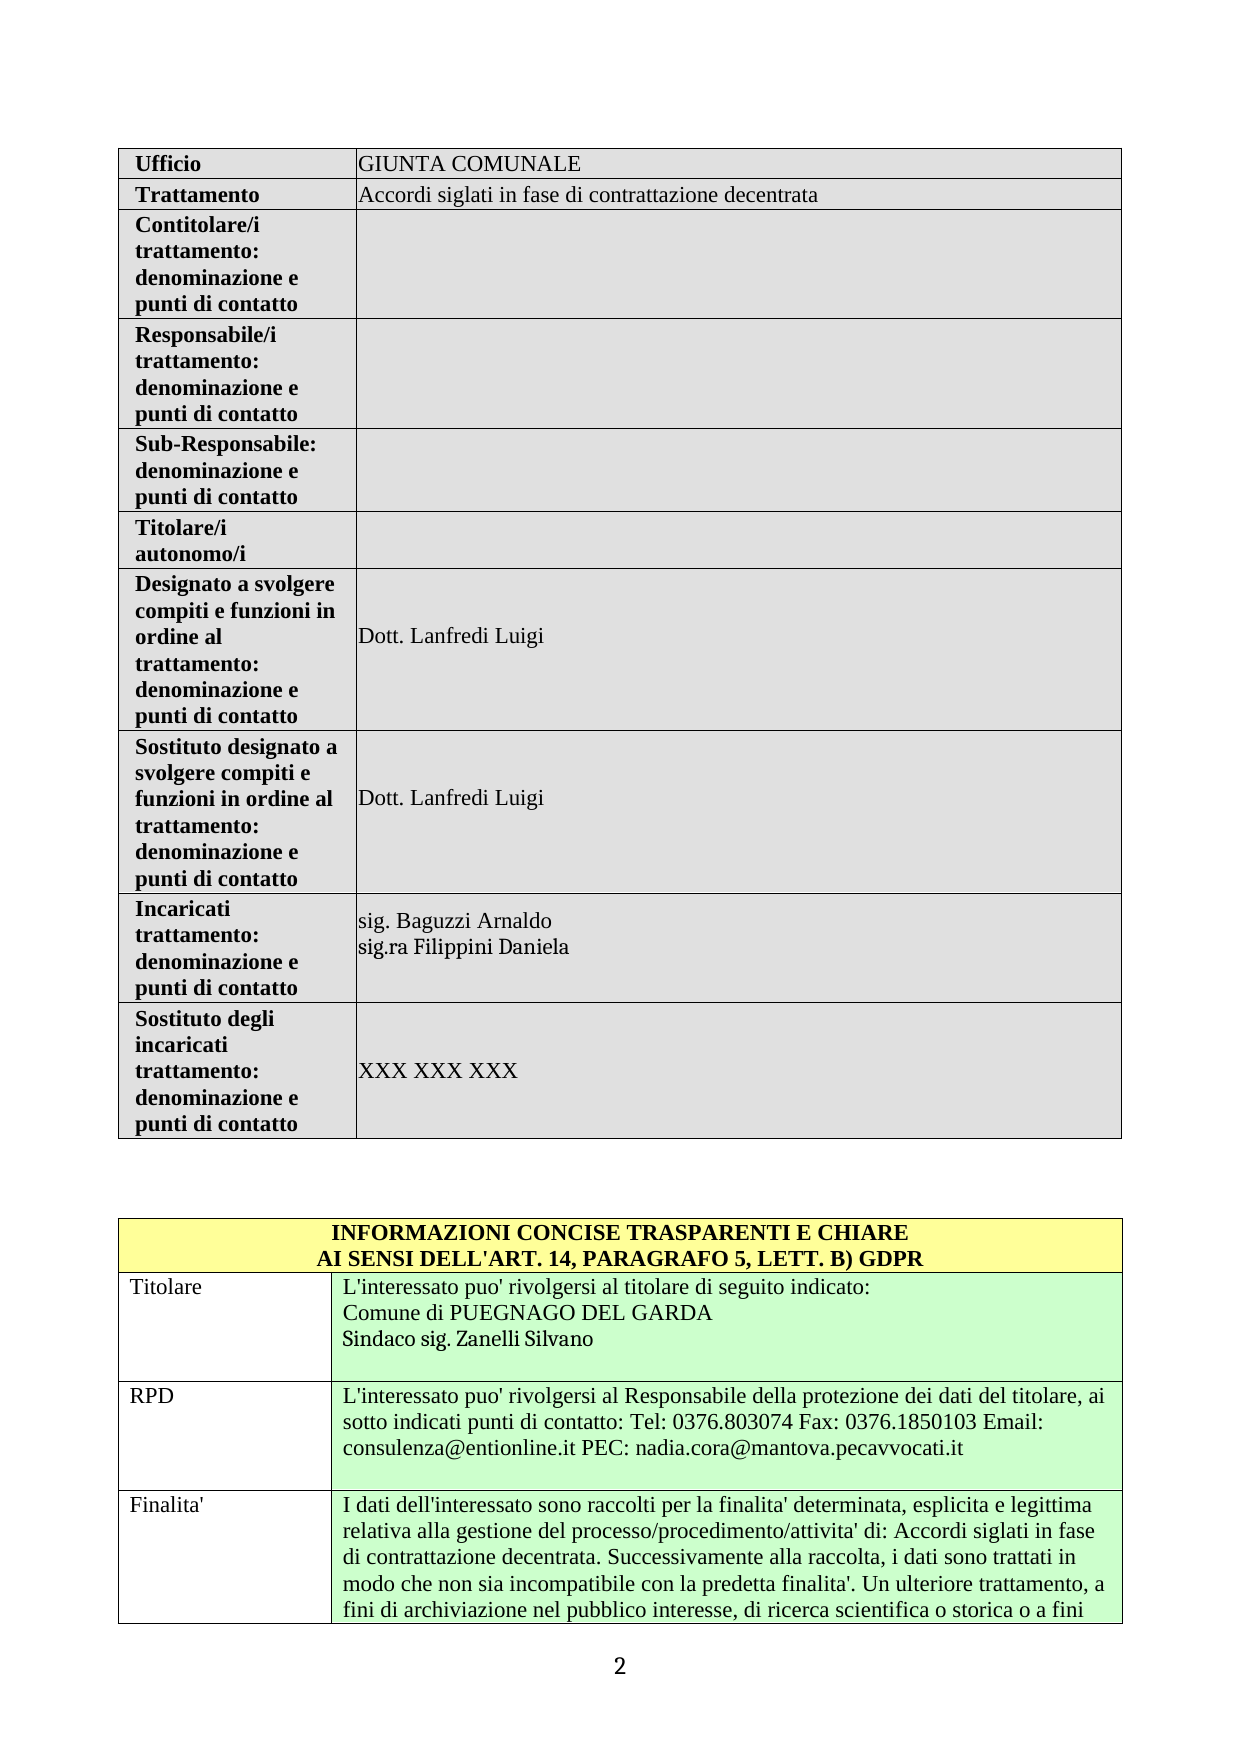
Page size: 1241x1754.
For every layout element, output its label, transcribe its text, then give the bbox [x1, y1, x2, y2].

table_cell Titolare [119, 1273, 331, 1381]
table_cell Titolare/i autonomo/i [119, 512, 356, 568]
table_cell Dott. Lanfredi Luigi [357, 731, 1121, 892]
table_cell Ufficio [119, 149, 356, 178]
table_cell [357, 210, 1121, 318]
table_cell Accordi siglati in fase di contrattazione decentrata [357, 179, 1121, 209]
table_cell Dott. Lanfredi Luigi [357, 569, 1121, 730]
table_cell [357, 319, 1121, 428]
table_cell [357, 512, 1121, 568]
table_cell sig. Baguzzi Arnaldo sig.ra Filippini Daniela [357, 894, 1121, 1002]
table_cell Responsabile/i trattamento: denominazione e punti di contatto [119, 319, 356, 428]
table_cell L'interessato puo' rivolgersi al titolare di seguito indicato: Comune di PUEGNAGO DEL GARDA Sindaco sig. Zanelli Silvano [332, 1273, 1122, 1381]
table_cell RPD [119, 1382, 331, 1489]
table_cell Designato a svolgere compiti e funzioni in ordine al trattamento: denominazione e punti di contatto [119, 569, 356, 730]
table_cell Sostituto designato a svolgere compiti e funzioni in ordine al trattamento: denominazione e punti di contatto [119, 731, 356, 892]
table_cell Sub-Responsabile: denominazione e punti di contatto [119, 429, 356, 511]
table_header INFORMAZIONI CONCISE TRASPARENTI E CHIARE AI SENSI DELL'ART. 14, PARAGRAFO 5, LETT. B) GDPR [119, 1219, 1122, 1272]
table_cell XXX XXX XXX [357, 1003, 1121, 1138]
table_cell Trattamento [119, 179, 356, 209]
table_cell Contitolare/i trattamento: denominazione e punti di contatto [119, 210, 356, 318]
table_cell Incaricati trattamento: denominazione e punti di contatto [119, 894, 356, 1002]
table_cell Finalita' [119, 1491, 331, 1622]
table_cell [357, 429, 1121, 511]
table_cell L'interessato puo' rivolgersi al Responsabile della protezione dei dati del titolare, ai sotto indicati punti di contatto: Tel: 0376.803074 Fax: 0376.1850103 Email: consulenza@entionline.it PEC: nadia.cora@mantova.pecavvocati.it [332, 1382, 1122, 1489]
table_cell GIUNTA COMUNALE [357, 149, 1121, 178]
table_cell Sostituto degli incaricati trattamento: denominazione e punti di contatto [119, 1003, 356, 1138]
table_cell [332, 1491, 1122, 1622]
